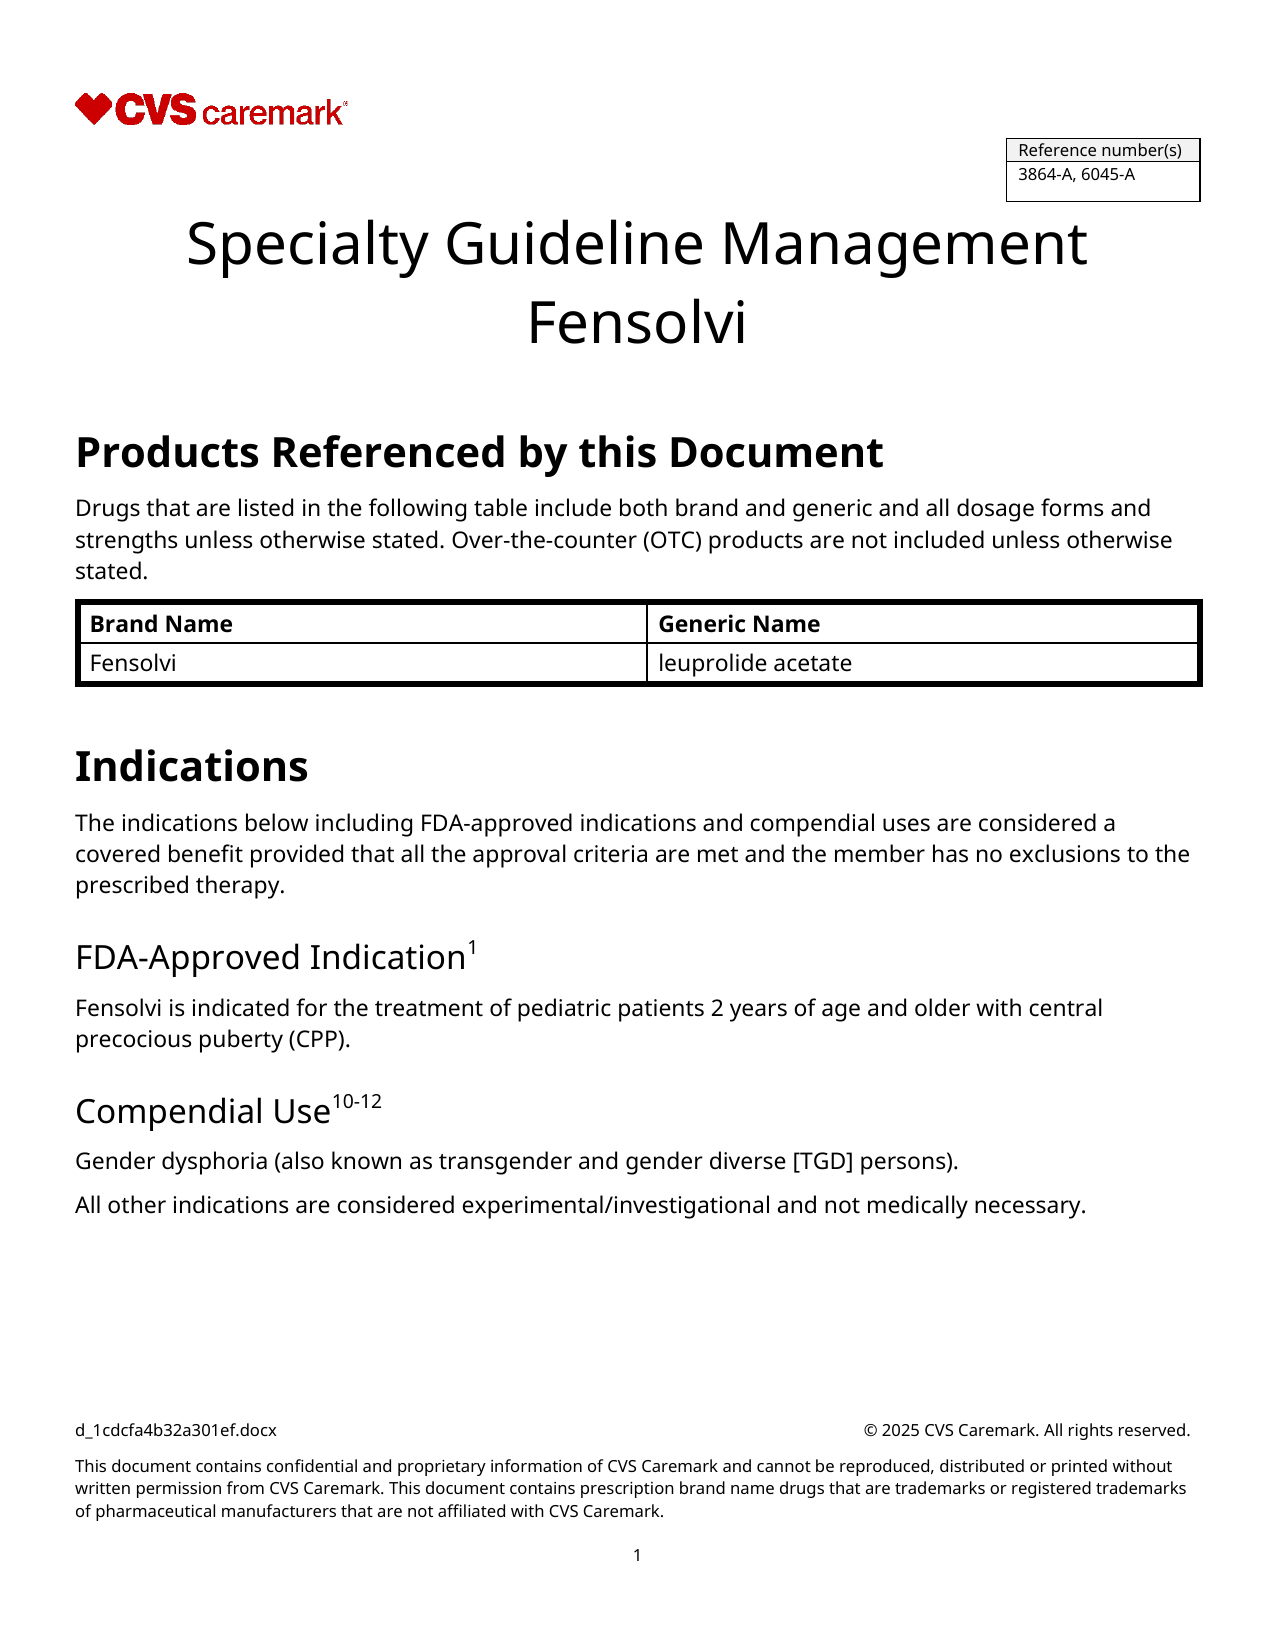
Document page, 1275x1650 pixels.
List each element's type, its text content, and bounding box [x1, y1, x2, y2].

subtitle FDA-Approved Indication1 [75, 934, 1200, 979]
text Drugs that are listed in the following table include both brand and generic and all dosage forms and strengths unless otherwise stated. Over-the-counter (OTC) products are not included unless otherwise stated. [75, 492, 1200, 586]
table_cell 3864-A, 6045-A [1007, 162, 1199, 201]
table_cell leuprolide acetate [648, 644, 1197, 681]
subtitle Compendial Use10-12 [75, 1087, 1200, 1133]
table_header Generic Name [648, 605, 1197, 642]
subtitle Products Referenced by this Document [75, 423, 1200, 480]
text Gender dysphoria (also known as transgender and gender diverse [TGD] persons). [75, 1145, 1200, 1177]
table_header Brand Name [81, 605, 646, 642]
table_header Reference number(s) [1007, 139, 1199, 161]
text The indications below including FDA-approved indications and compendial uses are considered a covered benefit provided that all the approval criteria are met and the member has no exclusions to the prescribed therapy. [75, 807, 1200, 900]
table_cell Fensolvi [81, 644, 646, 681]
text Fensolvi is indicated for the treatment of pediatric patients 2 years of age and older with central precocious puberty (CPP). [75, 992, 1200, 1054]
picture [75, 93, 348, 125]
subtitle Specialty Guideline Management Fensolvi [75, 202, 1200, 361]
subtitle Indications [75, 737, 1200, 794]
text All other indications are considered experimental/investigational and not medically necessary. [75, 1189, 1200, 1220]
